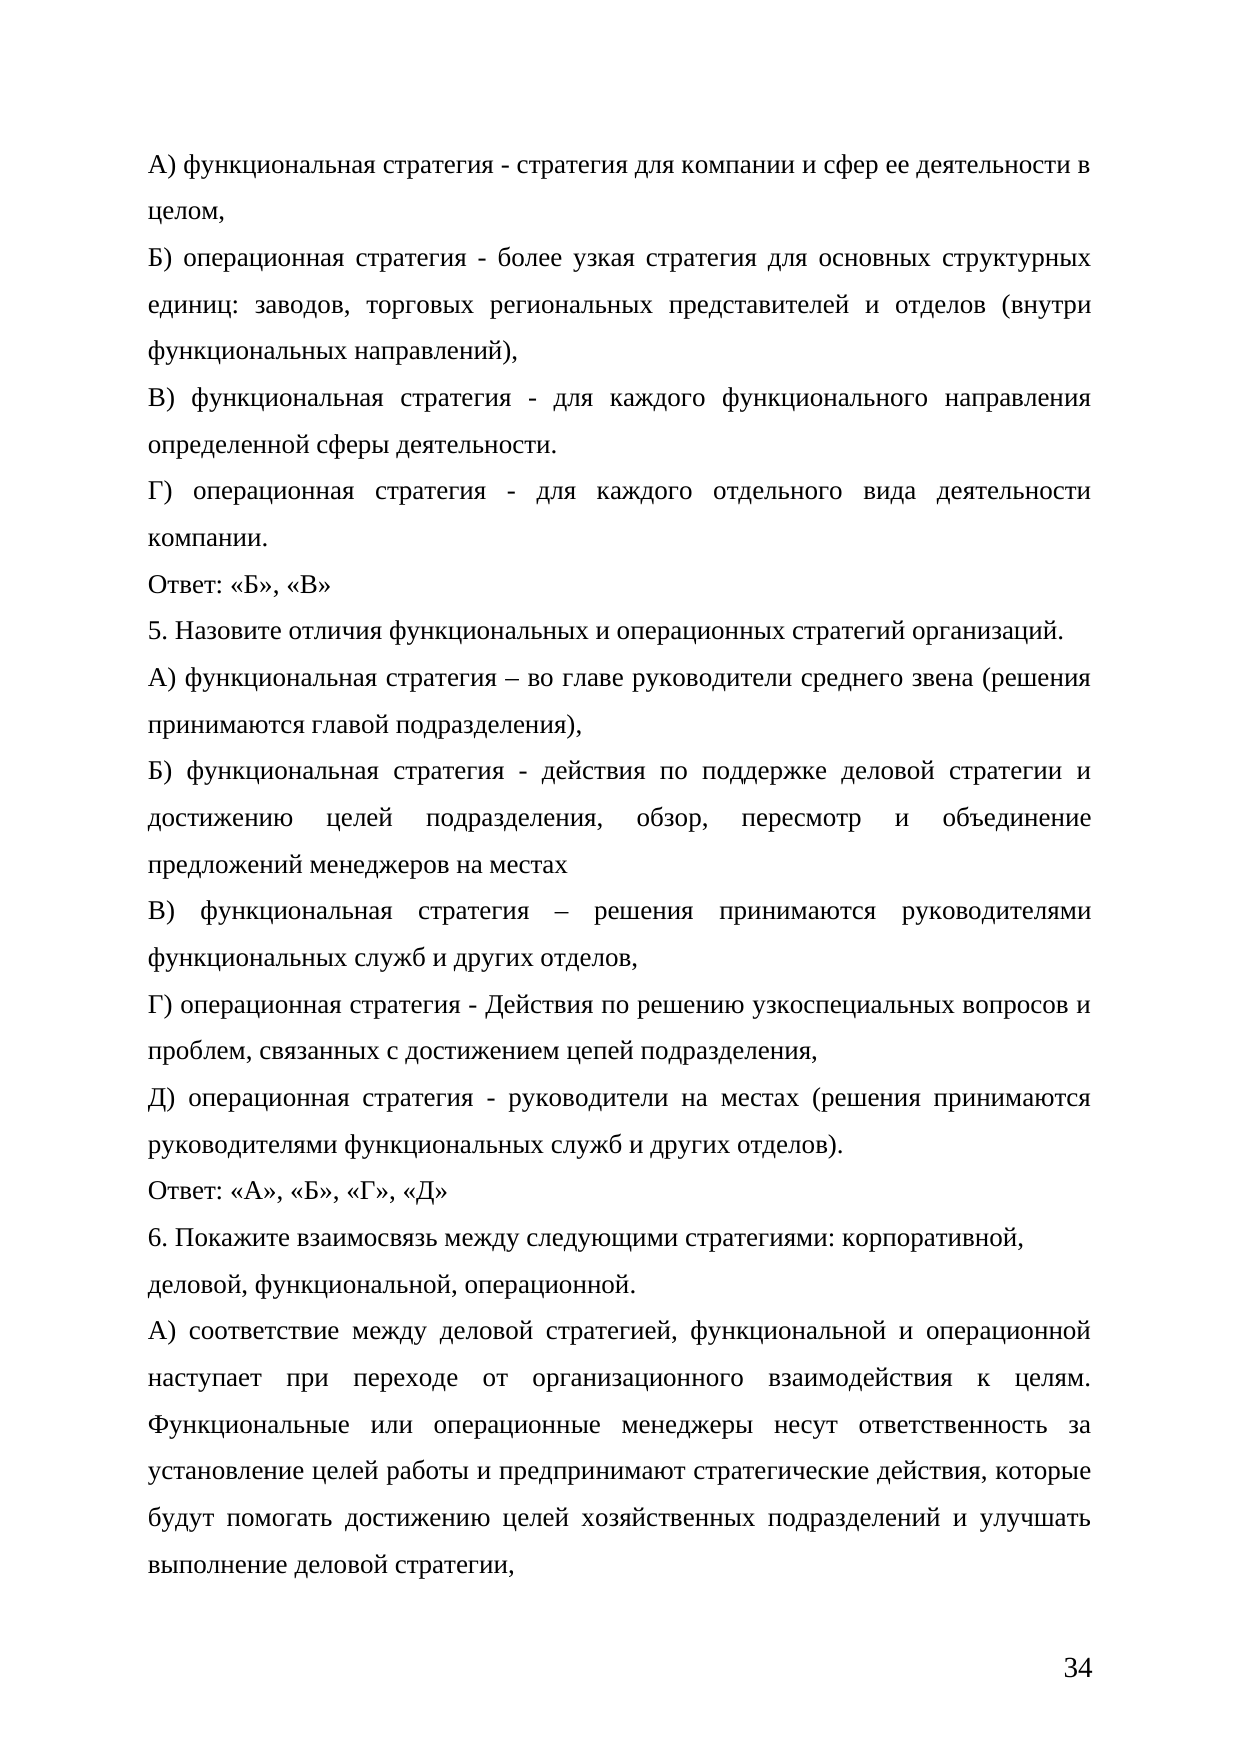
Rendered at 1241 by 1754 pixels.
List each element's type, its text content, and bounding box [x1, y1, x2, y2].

text В) функциональная стратегия - для каждого функционального направления определенной сферы деятельности. [148, 381, 1092, 459]
text 5. Назовите отличия функциональных и операционных стратегий организаций. [148, 614, 1092, 646]
text Ответ: «А», «Б», «Г», «Д» [148, 1174, 1092, 1206]
text А) функциональная стратегия - стратегия для компании и сфер ее деятельности в целом, [148, 148, 1092, 226]
text 6. Покажите взаимосвязь между следующими стратегиями: корпоративной, деловой, функциональной, операционной. [148, 1221, 1092, 1299]
text А) функциональная стратегия – во главе руководители среднего звена (решения принимаются главой подразделения), [148, 661, 1092, 739]
text Д) операционная стратегия - руководители на местах (решения принимаются руководителями функциональных служб и других отделов). [148, 1081, 1092, 1159]
text А) соответствие между деловой стратегией, функциональной и операционной наступает при переходе от организационного взаимодействия к целям. Функциональные или операционные менеджеры несут ответственность за установление целей работы и предпринимают стратегические действия, которые будут помогать достижению целей хозяйственных подразделений и улучшать выполнение деловой стратегии, [148, 1314, 1092, 1579]
text Г) операционная стратегия - Действия по решению узкоспециальных вопросов и проблем, связанных с достижением цепей подразделения, [148, 988, 1092, 1066]
text В) функциональная стратегия – решения принимаются руководителями функциональных служб и других отделов, [148, 894, 1092, 972]
text Б) функциональная стратегия - действия по поддержке деловой стратегии и достижению целей подразделения, обзор, пересмотр и объединение предложений менеджеров на местах [148, 754, 1092, 879]
text Г) операционная стратегия - для каждого отдельного вида деятельности компании. [148, 474, 1092, 552]
text Ответ: «Б», «В» [148, 568, 1092, 599]
text Б) операционная стратегия - более узкая стратегия для основных структурных единиц: заводов, торговых региональных представителей и отделов (внутри функциональных направлений), [148, 241, 1092, 366]
